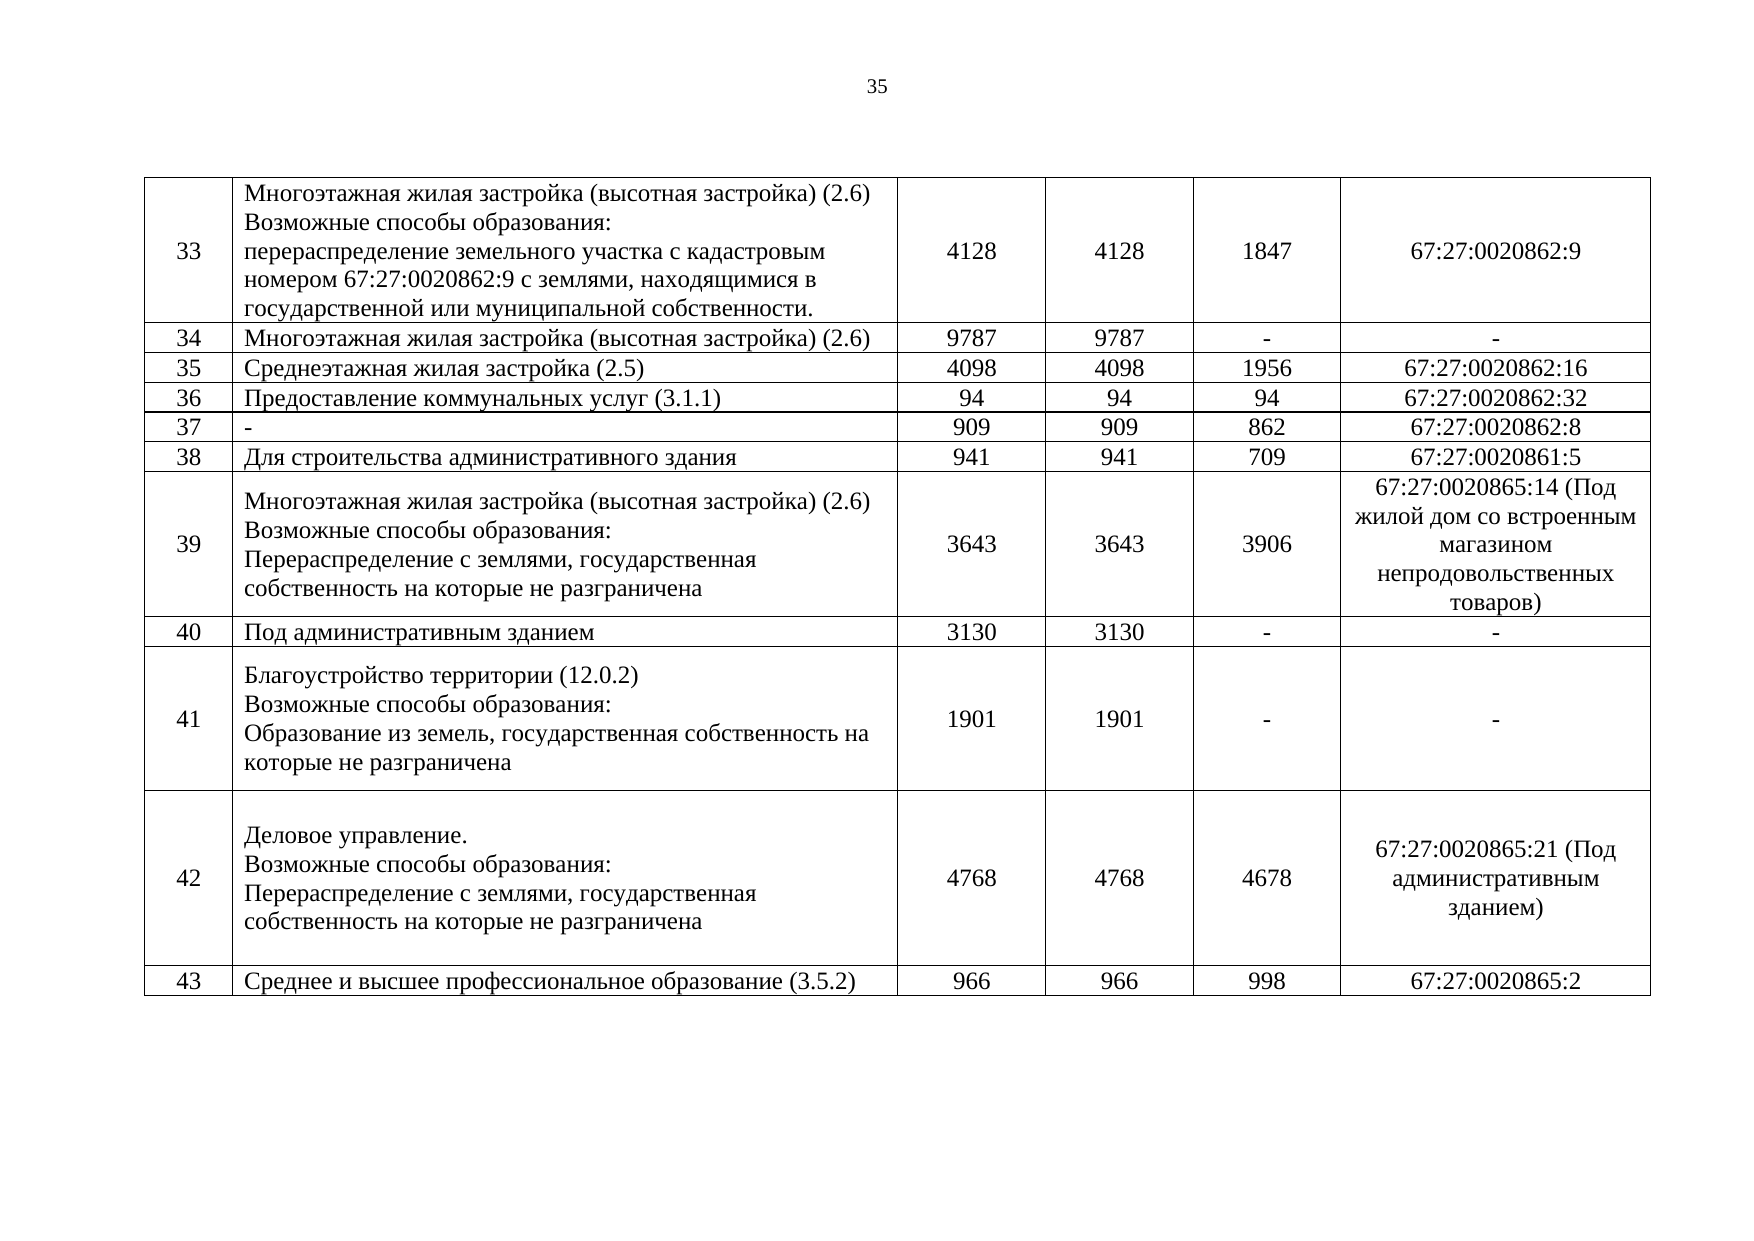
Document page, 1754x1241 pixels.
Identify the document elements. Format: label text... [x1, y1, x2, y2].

table_cell 37 [145, 413, 232, 441]
table_cell 67:27:0020865:14 (Под жилой дом со встроенным магазином непродовольственных товаров) [1341, 472, 1650, 616]
table_cell 4768 [898, 791, 1045, 965]
table_cell 9787 [1046, 323, 1193, 352]
table_cell 67:27:0020862:9 [1341, 178, 1650, 322]
table_cell 67:27:0020862:16 [1341, 353, 1650, 382]
table_cell - [1194, 323, 1340, 352]
table_cell Многоэтажная жилая застройка (высотная застройка) (2.6) [233, 323, 897, 352]
table_cell - [1341, 323, 1650, 352]
table_cell 43 [145, 966, 232, 995]
table_cell - [1341, 617, 1650, 646]
table_cell Многоэтажная жилая застройка (высотная застройка) (2.6) Возможные способы образования: Перераспределение с землями, государственная собственность на которые не разграничена [233, 472, 897, 616]
table_cell - [233, 413, 897, 441]
table_cell 1847 [1194, 178, 1340, 322]
table_cell Благоустройство территории (12.0.2) Возможные способы образования: Образование из земель, государственная собственность на которые не разграничена [233, 647, 897, 789]
table_cell 4128 [1046, 178, 1193, 322]
table_cell - [1341, 647, 1650, 789]
table_cell 94 [1046, 383, 1193, 411]
table_cell Деловое управление. Возможные способы образования: Перераспределение с землями, государственная собственность на которые не разграничена [233, 791, 897, 965]
table_cell - [1194, 647, 1340, 789]
table_cell 33 [145, 178, 232, 322]
table_cell 4098 [898, 353, 1045, 382]
table_cell 94 [1194, 383, 1340, 411]
table_cell 709 [1194, 442, 1340, 471]
table_cell 941 [898, 442, 1045, 471]
table_cell 67:27:0020862:8 [1341, 413, 1650, 441]
table_cell 38 [145, 442, 232, 471]
table_cell 862 [1194, 413, 1340, 441]
table_cell Многоэтажная жилая застройка (высотная застройка) (2.6) Возможные способы образования: перераспределение земельного участка с кадастровым номером 67:27:0020862:9 с землями, находящимися в государственной или муниципальной собственности. [233, 178, 897, 322]
table_cell 3906 [1194, 472, 1340, 616]
table_cell 40 [145, 617, 232, 646]
table_cell Для строительства административного здания [233, 442, 897, 471]
table_cell 909 [898, 413, 1045, 441]
table_cell 34 [145, 323, 232, 352]
table_cell Предоставление коммунальных услуг (3.1.1) [233, 383, 897, 411]
table_cell Под административным зданием [233, 617, 897, 646]
table_cell 39 [145, 472, 232, 616]
table_cell 42 [145, 791, 232, 965]
table_cell Среднеэтажная жилая застройка (2.5) [233, 353, 897, 382]
table_cell 94 [898, 383, 1045, 411]
table_cell 3643 [898, 472, 1045, 616]
table_cell - [1194, 617, 1340, 646]
table_cell 1901 [898, 647, 1045, 789]
table_cell 4098 [1046, 353, 1193, 382]
table_cell 3643 [1046, 472, 1193, 616]
table_cell 41 [145, 647, 232, 789]
table_cell 35 [145, 353, 232, 382]
table_cell 67:27:0020862:32 [1341, 383, 1650, 411]
table_cell 998 [1194, 966, 1340, 995]
table_cell 941 [1046, 442, 1193, 471]
table_cell 966 [898, 966, 1045, 995]
table_cell 3130 [898, 617, 1045, 646]
table_cell 909 [1046, 413, 1193, 441]
table_cell 4768 [1046, 791, 1193, 965]
table_cell 4128 [898, 178, 1045, 322]
table_cell 4678 [1194, 791, 1340, 965]
table_cell 1956 [1194, 353, 1340, 382]
table_cell 67:27:0020865:21 (Под административным зданием) [1341, 791, 1650, 965]
table_cell 3130 [1046, 617, 1193, 646]
table_cell 67:27:0020865:2 [1341, 966, 1650, 995]
table_cell 9787 [898, 323, 1045, 352]
table_cell 36 [145, 383, 232, 411]
table_cell Среднее и высшее профессиональное образование (3.5.2) [233, 966, 897, 995]
table_cell 1901 [1046, 647, 1193, 789]
table_cell 67:27:0020861:5 [1341, 442, 1650, 471]
table_cell 966 [1046, 966, 1193, 995]
